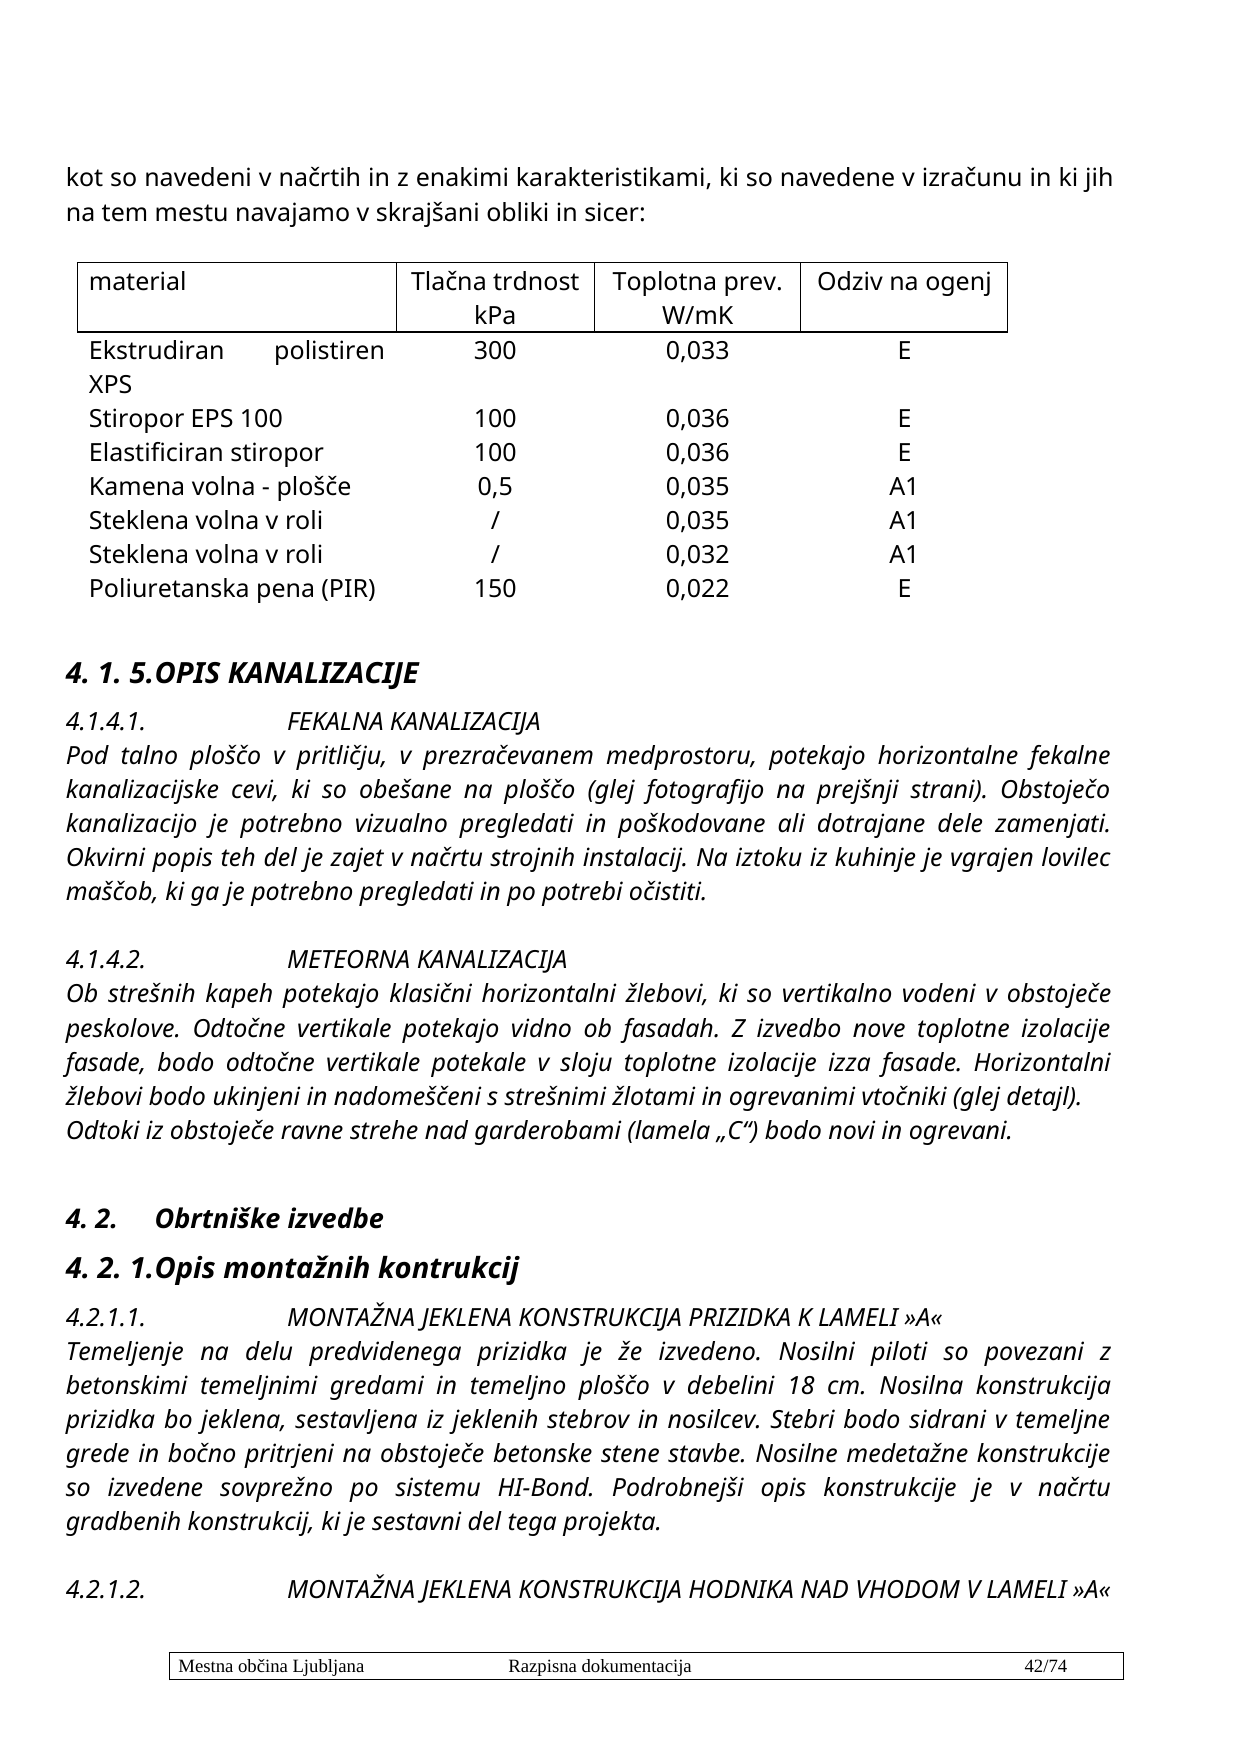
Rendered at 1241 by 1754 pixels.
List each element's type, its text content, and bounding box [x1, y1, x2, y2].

table_cell Steklena volna v roli [78, 537, 396, 571]
table_cell E [801, 435, 1008, 469]
table_cell 0,035 [594, 503, 801, 537]
table_cell A1 [801, 503, 1008, 537]
table_cell / [396, 503, 594, 537]
table_cell Steklena volna v roli [78, 503, 396, 537]
text 4.1.4.1. FEKALNA KANALIZACIJA [66, 704, 1115, 738]
table_cell 0,036 [594, 401, 801, 435]
table_cell 0,022 [594, 571, 801, 605]
table_cell 100 [396, 435, 594, 469]
table_cell 0,033 [594, 333, 801, 401]
subtitle Obrtniške izvedbe [66, 1206, 1115, 1235]
table_cell 0,5 [396, 469, 594, 503]
text 4.1.4.2. METEORNA KANALIZACIJA [66, 942, 1115, 976]
table_cell Kamena volna - plošče [78, 469, 396, 503]
subtitle Opis montažnih kontrukcij [66, 1256, 1115, 1285]
table_cell E [801, 333, 1008, 401]
table_cell 100 [396, 401, 594, 435]
table_cell / [396, 537, 594, 571]
text Odtoki iz obstoječe ravne strehe nad garderobami (lamela „C“) bodo novi in ogrevani. [66, 1112, 1115, 1146]
table_cell 0,035 [594, 469, 801, 503]
table_header Tlačna trdnost kPa [397, 263, 594, 331]
table_header material [78, 263, 396, 331]
text 4.2.1.1. MONTAŽNA JEKLENA KONSTRUKCIJA PRIZIDKA K LAMELI »A« [66, 1299, 1115, 1333]
text Ob strešnih kapeh potekajo klasični horizontalni žlebovi, ki so vertikalno vodeni v obstoječe peskolove. Odtočne vertikale potekajo vidno ob fasadah. Z izvedbo nove toplotne izolacije fasade, bodo odtočne vertikale potekale v sloju toplotne izolacije izza fasade. Horizontalni žlebovi bodo ukinjeni in nadomeščeni s strešnimi žlotami in ogrevanimi vtočniki (glej detajl). [66, 976, 1115, 1112]
table_cell Ekstrudiran polistiren XPS [78, 333, 396, 401]
table_cell A1 [801, 537, 1008, 571]
table_cell E [801, 401, 1008, 435]
text 4.2.1.2. MONTAŽNA JEKLENA KONSTRUKCIJA HODNIKA NAD VHODOM V LAMELI »A« [66, 1572, 1115, 1606]
text Temeljenje na delu predvidenega prizidka je že izvedeno. Nosilni piloti so povezani z betonskimi temeljnimi gredami in temeljno ploščo v debelini 18 cm. Nosilna konstrukcija prizidka bo jeklena, sestavljena iz jeklenih stebrov in nosilcev. Stebri bodo sidrani v temeljne grede in bočno pritrjeni na obstoječe betonske stene stavbe. Nosilne medetažne konstrukcije so izvedene sovprežno po sistemu HI-Bond. Podrobnejši opis konstrukcije je v načrtu gradbenih konstrukcij, ki je sestavni del tega projekta. [66, 1333, 1115, 1538]
table_cell E [801, 571, 1008, 605]
table_cell 0,036 [594, 435, 801, 469]
table_cell Stiropor EPS 100 [78, 401, 396, 435]
table_header Odziv na ogenj [801, 263, 1007, 331]
text Pod talno ploščo v pritličju, v prezračevanem medprostoru, potekajo horizontalne fekalne kanalizacijske cevi, ki so obešane na ploščo (glej fotografijo na prejšnji strani). Obstoječo kanalizacijo je potrebno vizualno pregledati in poškodovane ali dotrajane dele zamenjati. Okvirni popis teh del je zajet v načrtu strojnih instalacij. Na iztoku iz kuhinje je vgrajen lovilec maščob, ki ga je potrebno pregledati in po potrebi očistiti. [66, 738, 1115, 908]
table_cell 0,032 [594, 537, 801, 571]
table_cell Poliuretanska pena (PIR) [78, 571, 396, 605]
table_cell 150 [396, 571, 594, 605]
table_cell Elastificiran stiropor [78, 435, 396, 469]
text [66, 160, 1115, 228]
subtitle OPIS KANALIZACIJE [66, 660, 1115, 689]
table_header Toplotna prev. W/mK [595, 263, 800, 331]
table_cell 300 [396, 333, 594, 401]
table_cell A1 [801, 469, 1008, 503]
